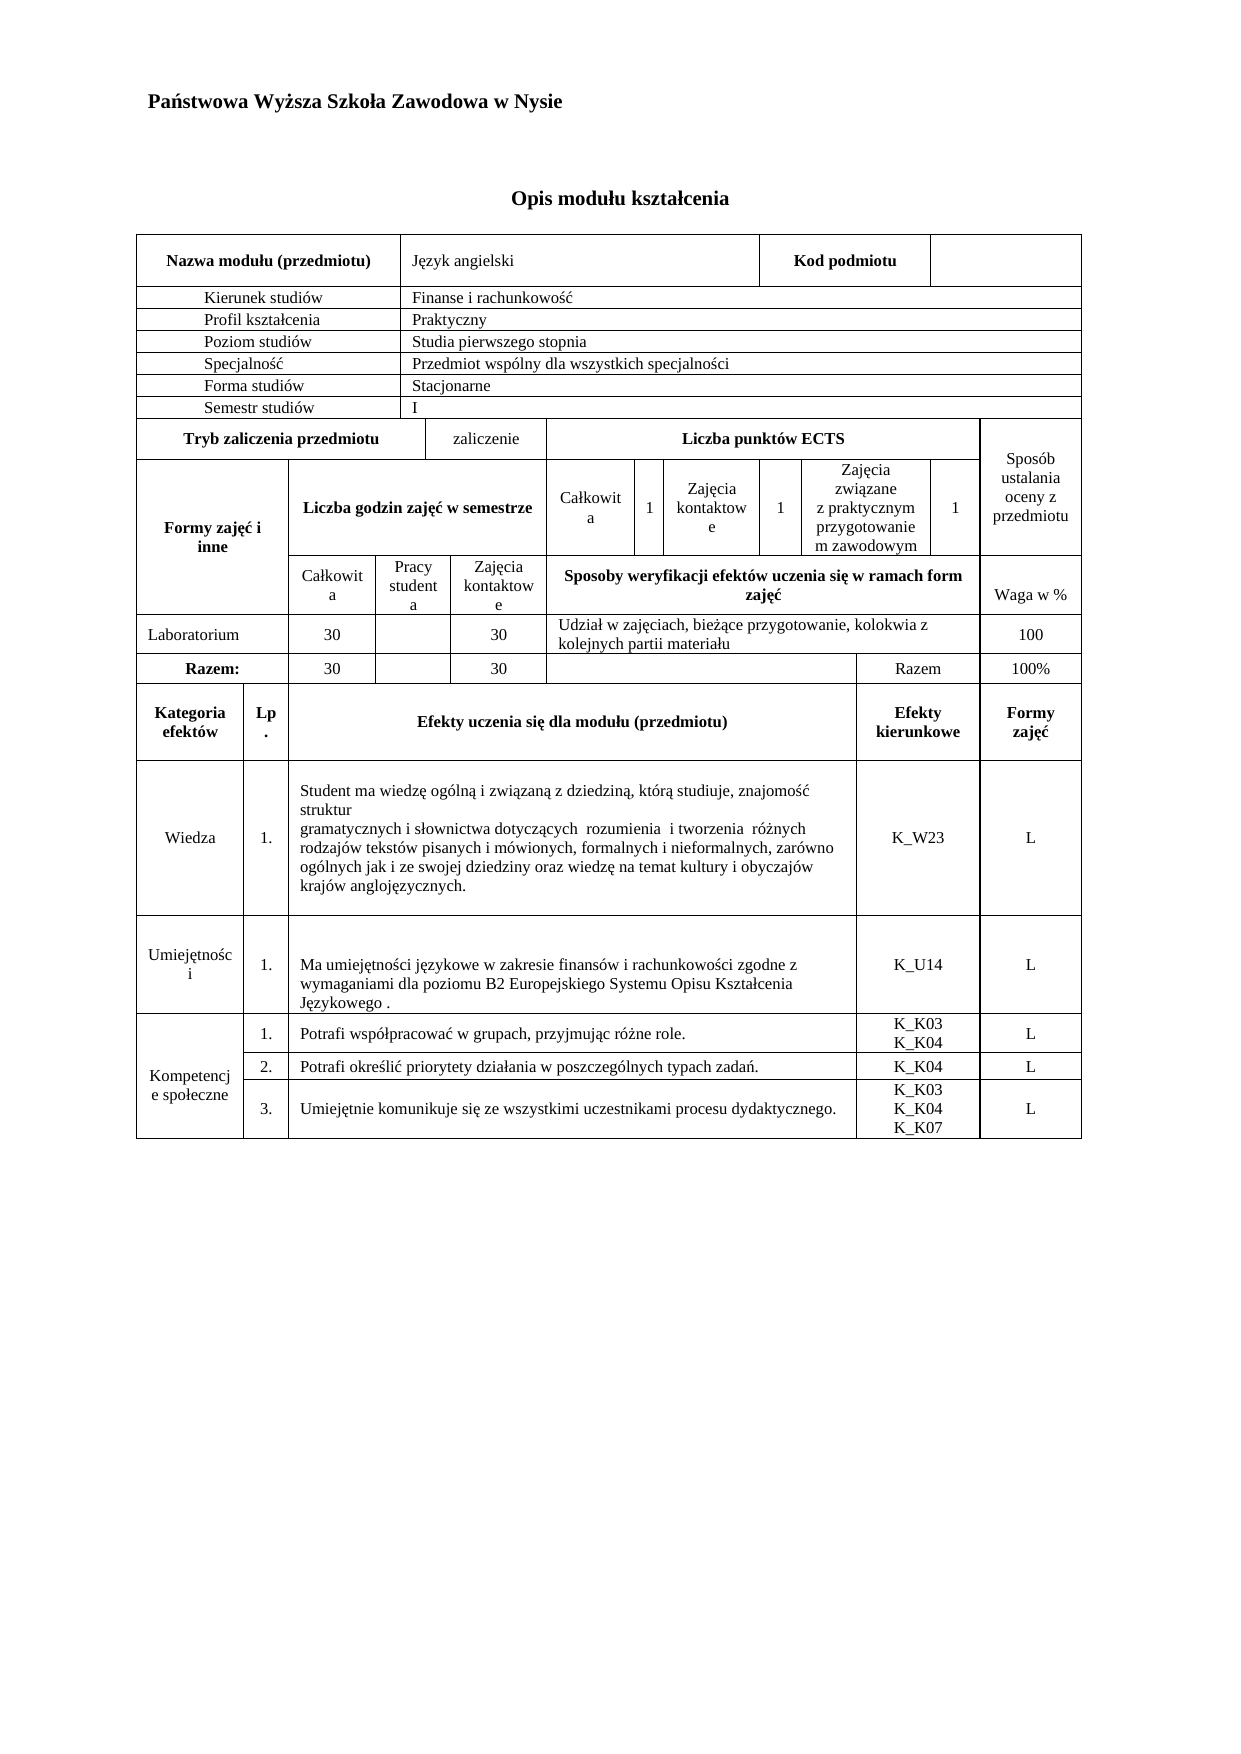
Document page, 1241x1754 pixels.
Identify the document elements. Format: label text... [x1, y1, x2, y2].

table_cell Lp. [244, 684, 288, 760]
table_cell Sposób ustalania oceny z przedmiotu [981, 419, 1081, 555]
table_cell 2. [244, 1053, 288, 1079]
table_header Język angielski [401, 235, 759, 286]
table_cell I [401, 397, 1081, 417]
table_cell L [981, 916, 1081, 1013]
table_cell Laboratorium [137, 615, 288, 653]
table_cell Razem [857, 654, 979, 682]
table_cell Formy zajęć i inne [137, 460, 288, 614]
table_cell 30 [289, 654, 375, 682]
table_cell Potrafi określić priorytety działania w poszczególnych typach zadań. [289, 1053, 856, 1079]
table_cell 1 [635, 460, 663, 555]
table_cell Waga w % [981, 556, 1081, 614]
table_cell Stacjonarne [401, 375, 1081, 396]
table_cell Całkowita [547, 460, 634, 555]
table_cell Praktyczny [401, 309, 1081, 330]
table_cell Przedmiot wspólny dla wszystkich specjalności [401, 353, 1081, 374]
table_cell Potrafi współpracować w grupach, przyjmując różne role. [289, 1014, 856, 1052]
table_cell 3. [244, 1080, 288, 1137]
table_cell 1. [244, 916, 288, 1013]
table_cell 1. [244, 1014, 288, 1052]
table_cell 30 [451, 615, 546, 653]
table_cell 1. [244, 761, 288, 914]
table_cell Umiejętności [137, 916, 243, 1013]
table_cell Efekty uczenia się dla modułu (przedmiotu) [289, 684, 856, 760]
table_cell L [981, 1053, 1081, 1079]
table_cell Umiejętnie komunikuje się ze wszystkimi uczestnikami procesu dydaktycznego. [289, 1080, 856, 1137]
table_cell 1 [931, 460, 979, 555]
table_cell Pracy studenta [376, 556, 450, 614]
table_header [931, 235, 1081, 286]
table_cell zaliczenie [426, 419, 546, 458]
table_cell K_K03 K_K04 [857, 1014, 979, 1052]
table_cell [376, 654, 450, 682]
table_cell 30 [289, 615, 375, 653]
table_cell 100 [981, 615, 1081, 653]
table_cell Zajęcia kontaktowe [664, 460, 759, 555]
table_cell Wiedza [137, 761, 243, 914]
table_cell Tryb zaliczenia przedmiotu [137, 419, 425, 458]
table_cell Specjalność [137, 353, 400, 374]
table_cell [547, 654, 856, 682]
table_cell Sposoby weryfikacji efektów uczenia się w ramach form zajęć [547, 556, 979, 614]
text Opis modułu kształcenia [148, 186, 1092, 209]
table_cell Kierunek studiów [137, 287, 400, 308]
table_cell Ma umiejętności językowe w zakresie finansów i rachunkowości zgodne z wymaganiami dla poziomu B2 Europejskiego Systemu Opisu Kształcenia Językowego . [289, 916, 856, 1013]
table_cell 100% [981, 654, 1081, 682]
table_cell Student ma wiedzę ogólną i związaną z dziedziną, którą studiuje, znajomość struktur gramatycznych i słownictwa dotyczących rozumienia i tworzenia różnych rodzajów tekstów pisanych i mówionych, formalnych i nieformalnych, zarówno ogólnych jak i ze swojej dziedziny oraz wiedzę na temat kultury i obyczajów krajów anglojęzycznych. [289, 761, 856, 914]
table_cell L [981, 1014, 1081, 1052]
table_cell K_W23 [857, 761, 979, 914]
table_header Nazwa modułu (przedmiotu) [137, 235, 400, 286]
table_cell Zajęcia kontaktowe [451, 556, 546, 614]
table_cell Kategoria efektów [137, 684, 243, 760]
table_cell K_K03 K_K04 K_K07 [857, 1080, 979, 1137]
table_cell Zajęcia związane z praktycznym przygotowaniem zawodowym [802, 460, 930, 555]
table_cell Studia pierwszego stopnia [401, 331, 1081, 352]
table_cell Profil kształcenia [137, 309, 400, 330]
table_cell Finanse i rachunkowość [401, 287, 1081, 308]
table_cell Efekty kierunkowe [857, 684, 979, 760]
table_cell 30 [451, 654, 546, 682]
table_cell Poziom studiów [137, 331, 400, 352]
table_cell Udział w zajęciach, bieżące przygotowanie, kolokwia z kolejnych partii materiału [547, 615, 979, 653]
table_cell Liczba punktów ECTS [547, 419, 979, 458]
table_cell L [981, 1080, 1081, 1137]
table_cell Całkowita [289, 556, 375, 614]
table_cell Formy zajęć [981, 684, 1081, 760]
table_cell 1 [760, 460, 801, 555]
table_cell Semestr studiów [137, 397, 400, 417]
text Państwowa Wyższa Szkoła Zawodowa w Nysie [148, 89, 1092, 113]
table_cell [376, 615, 450, 653]
table_cell Razem: [137, 654, 288, 682]
table_cell Liczba godzin zajęć w semestrze [289, 460, 546, 555]
table_header Kod podmiotu [760, 235, 930, 286]
table_cell K_U14 [857, 916, 979, 1013]
table_cell K_K04 [857, 1053, 979, 1079]
table_cell L [981, 761, 1081, 914]
table_cell Kompetencje społeczne [137, 1014, 243, 1137]
table_cell Forma studiów [137, 375, 400, 396]
